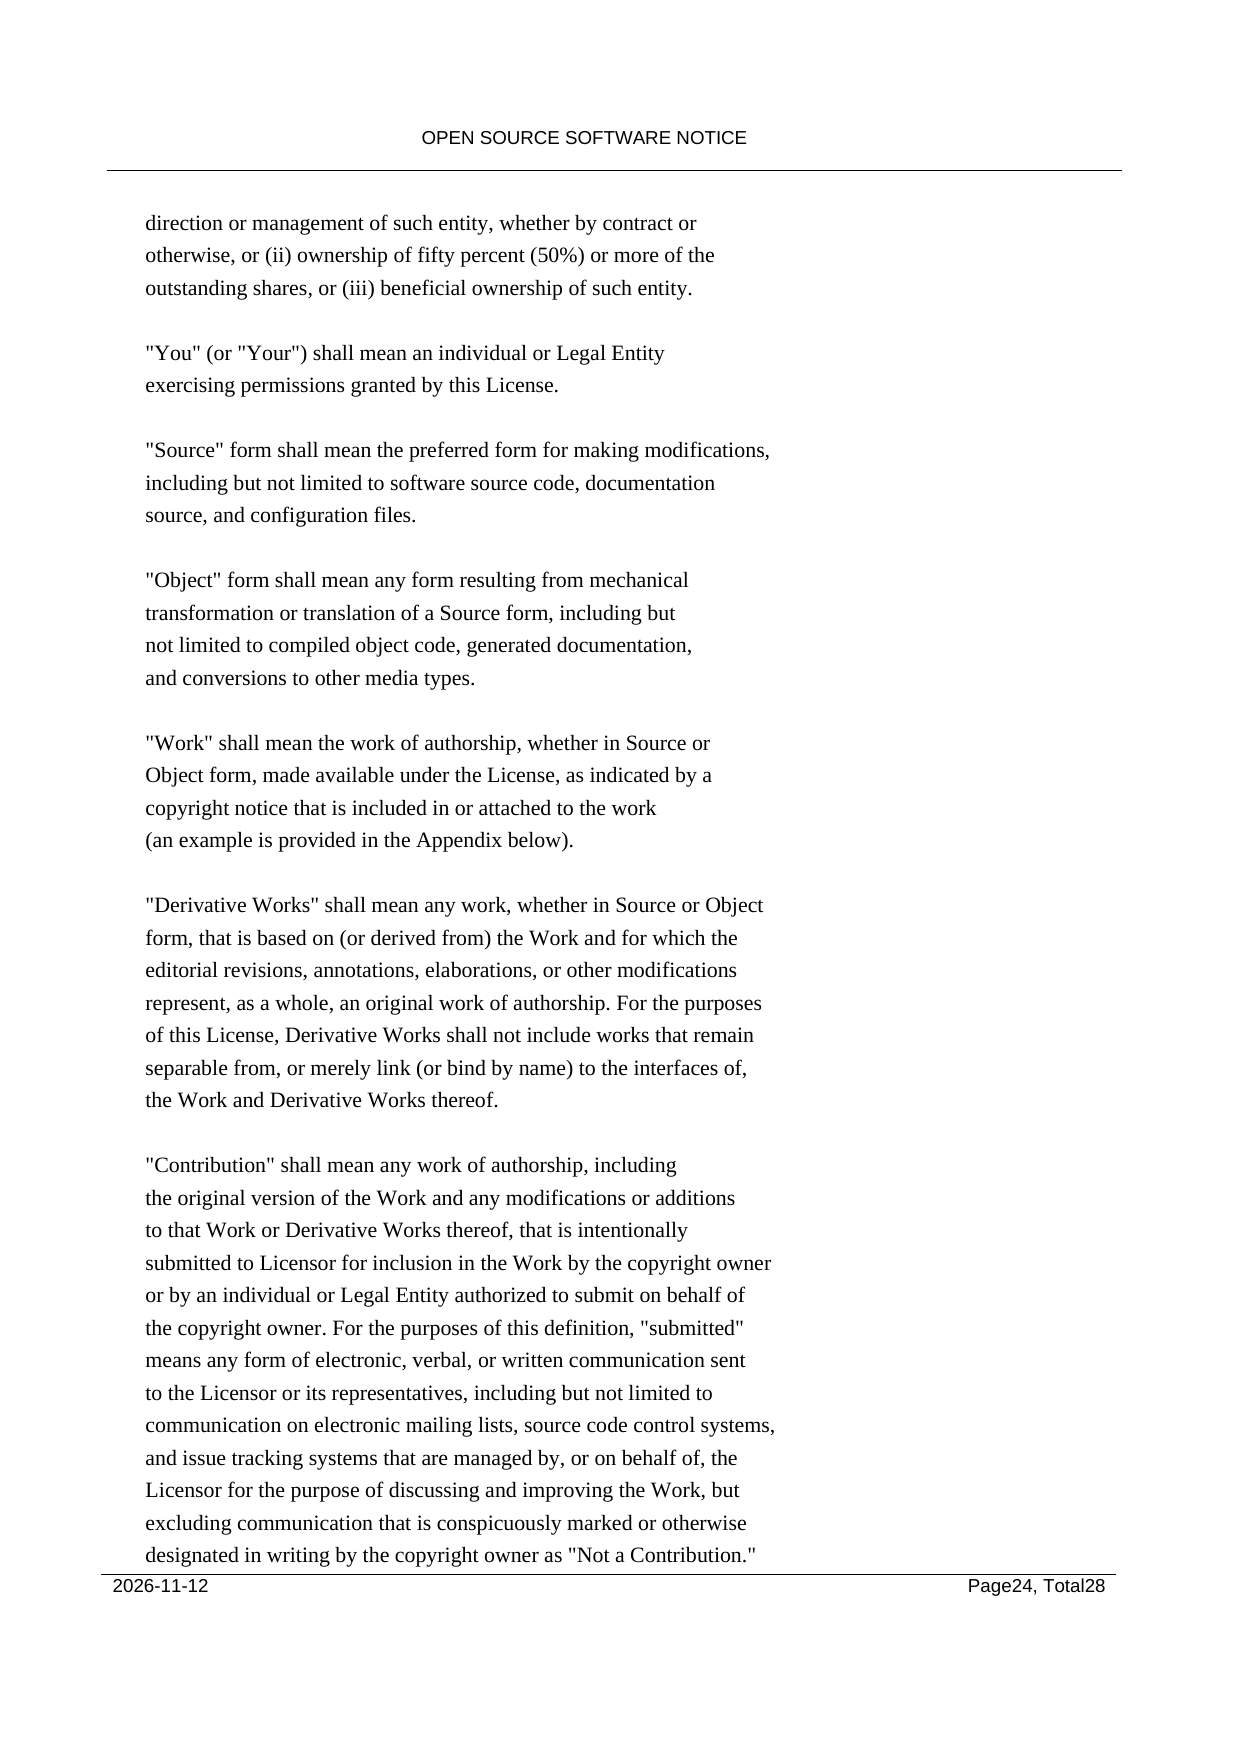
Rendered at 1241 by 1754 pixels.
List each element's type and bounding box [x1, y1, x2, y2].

text [112, 206, 1128, 1571]
